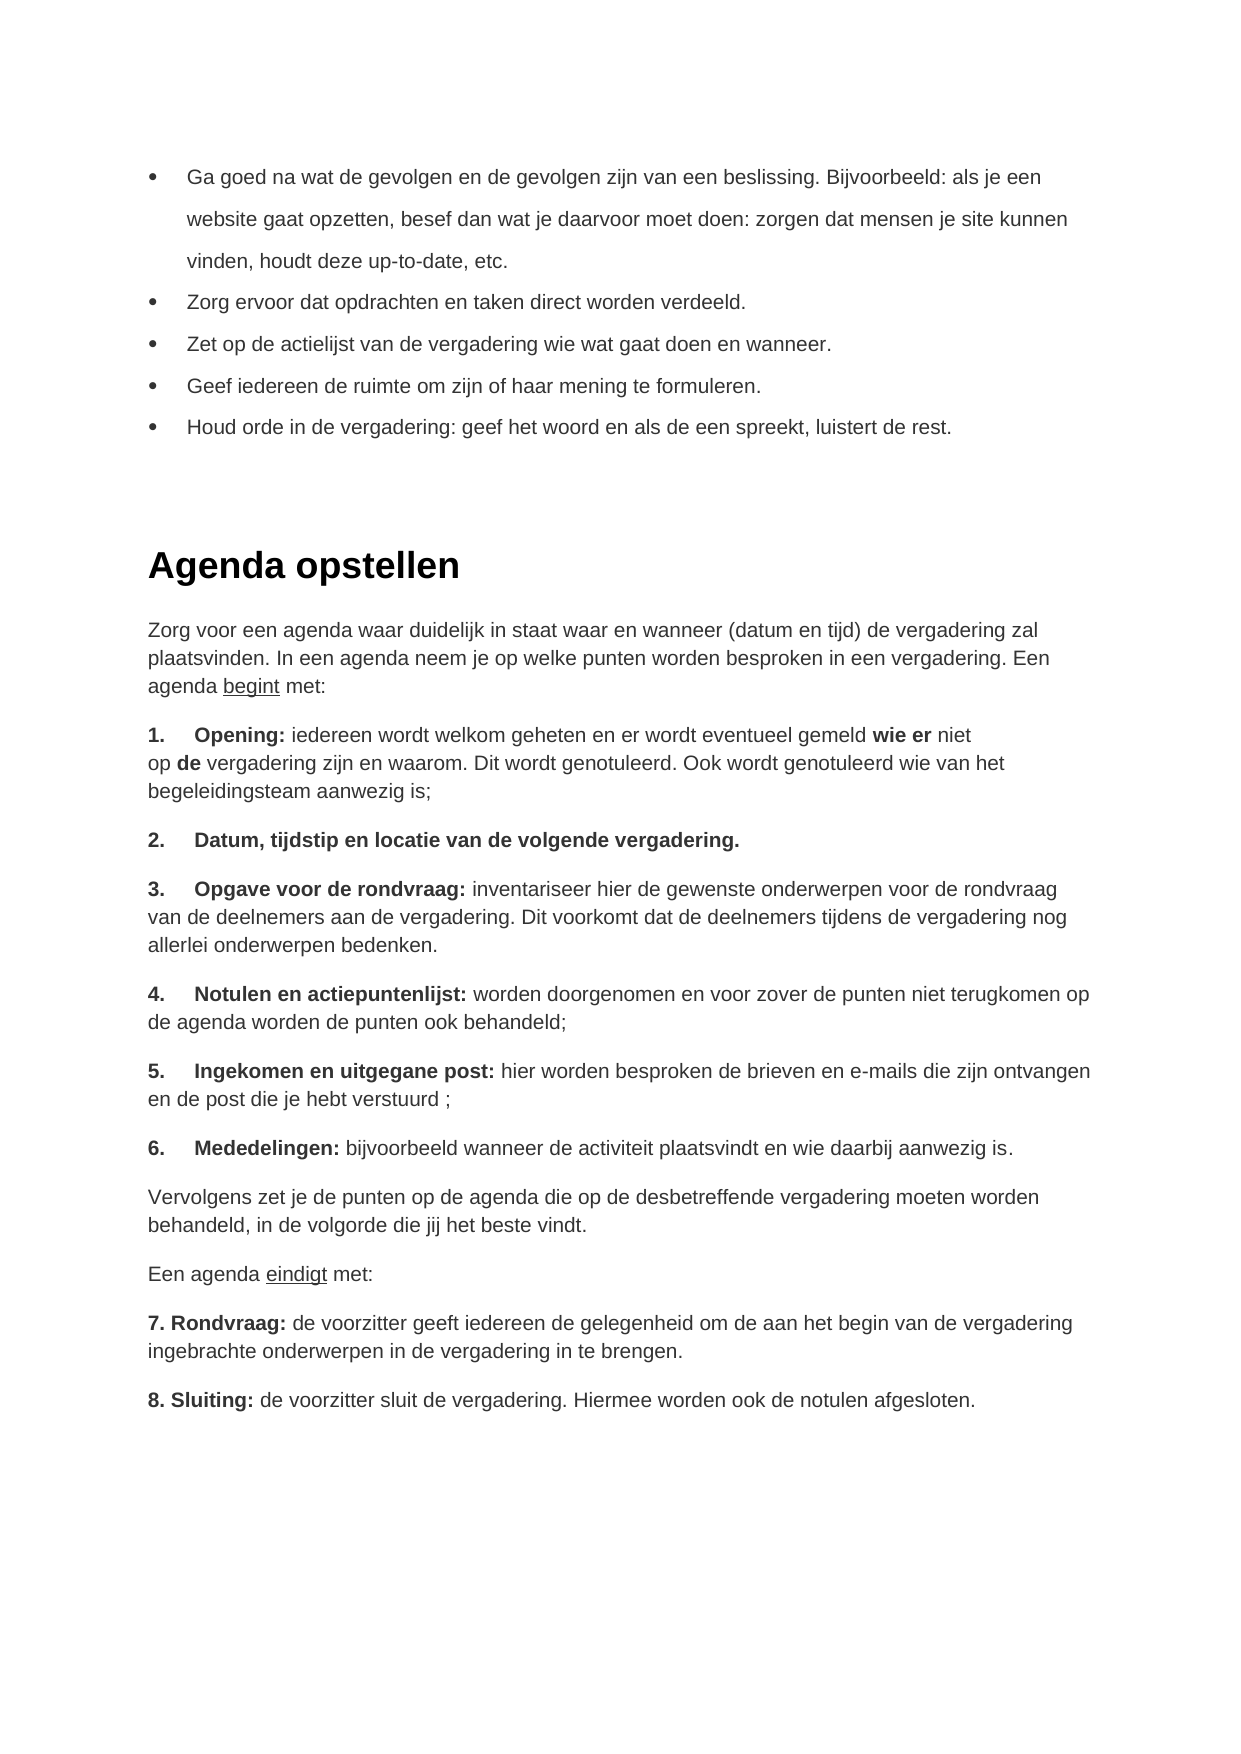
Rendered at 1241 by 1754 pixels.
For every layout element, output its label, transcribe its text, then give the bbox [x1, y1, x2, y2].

list Geef iedereen de ruimte om zijn of haar mening te formuleren. [149, 356, 1093, 398]
text 6. Mededelingen: bijvoorbeeld wanneer de activiteit plaatsvindt en wie daarbij aanwezig is. [148, 1132, 1093, 1160]
text 2. Datum, tijdstip en locatie van de volgende vergadering. [148, 824, 1093, 852]
text 8. Sluiting: de voorzitter sluit de vergadering. Hiermee worden ook de notulen afgesloten. [148, 1383, 1093, 1411]
text Agenda opstellen [148, 543, 1093, 586]
list Zorg ervoor dat opdrachten en taken direct worden verdeeld. [149, 273, 1093, 314]
text 3. Opgave voor de rondvraag: inventariseer hier de gewenste onderwerpen voor de rondvraag van de deelnemers aan de vergadering. Dit voorkomt dat de deelnemers tijdens de vergadering nog allerlei onderwerpen bedenken. [148, 872, 1093, 957]
text 7. Rondvraag: de voorzitter geeft iedereen de gelegenheid om de aan het begin van de vergadering ingebrachte onderwerpen in de vergadering in te brengen. [148, 1306, 1093, 1362]
text 5. Ingekomen en uitgegane post: hier worden besproken de brieven en e-mails die zijn ontvangen en de post die je hebt verstuurd ; [148, 1054, 1093, 1111]
text Een agenda eindigt met: [148, 1257, 1093, 1286]
text 1. Opening: iedereen wordt welkom geheten en er wordt eventueel gemeld wie er niet op de vergadering zijn en waarom. Dit wordt genotuleerd. Ook wordt genotuleerd wie van het begeleidingsteam aanwezig is; [148, 718, 1093, 803]
list Houd orde in de vergadering: geef het woord en als de een spreekt, luistert de rest. [149, 398, 1093, 439]
list Zet op de actielijst van de vergadering wie wat gaat doen en wanneer. [149, 314, 1093, 356]
list Ga goed na wat de gevolgen en de gevolgen zijn van een beslissing. Bijvoorbeeld: als je een website gaat opzetten, besef dan wat je daarvoor moet doen: zorgen dat mensen je site kunnen vinden, houdt deze up-to-date, etc. [149, 148, 1093, 273]
text Vervolgens zet je de punten op de agenda die op de desbetreffende vergadering moeten worden behandeld, in de volgorde die jij het beste vindt. [148, 1180, 1093, 1237]
text Zorg voor een agenda waar duidelijk in staat waar en wanneer (datum en tijd) de vergadering zal plaatsvinden. In een agenda neem je op welke punten worden besproken in een vergadering. Een agenda begint met: [148, 613, 1093, 698]
text 4. Notulen en actiepuntenlijst: worden doorgenomen en voor zover de punten niet terugkomen op de agenda worden de punten ook behandeld; [148, 978, 1093, 1034]
